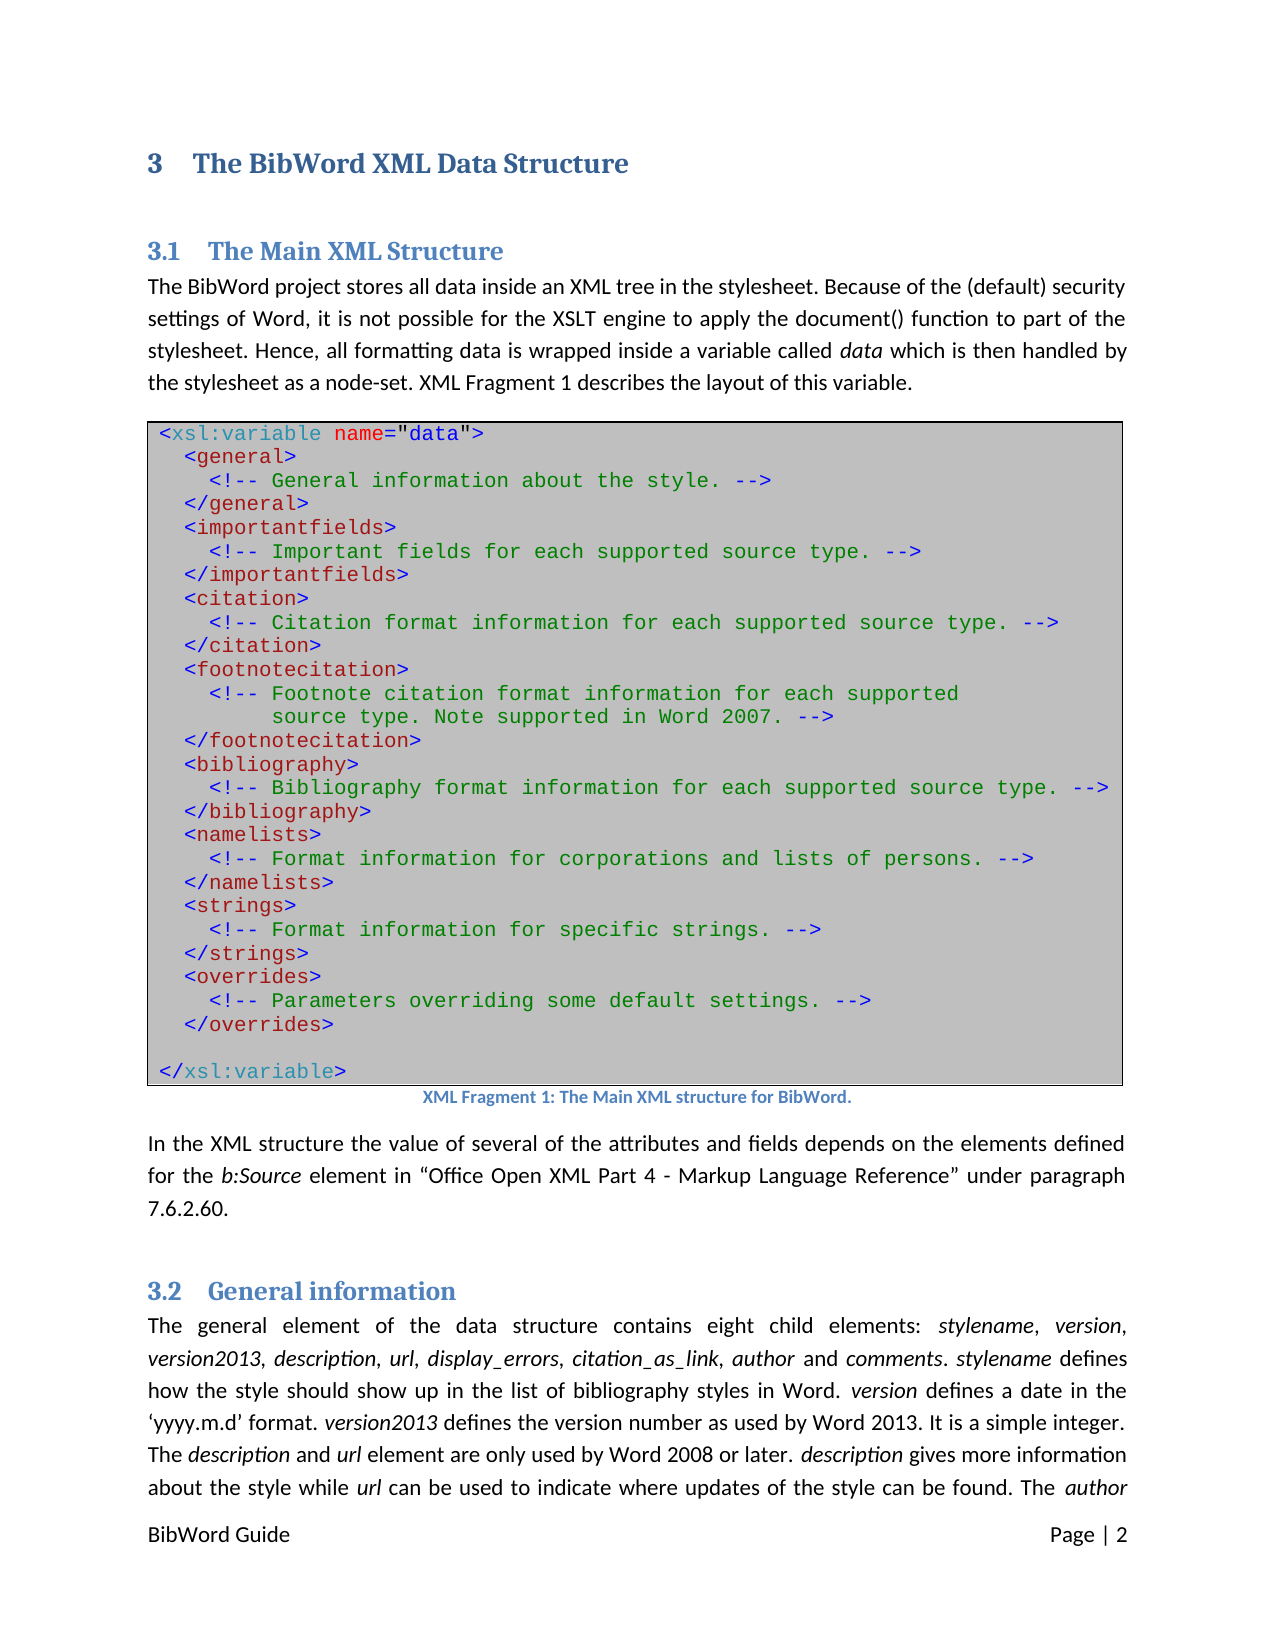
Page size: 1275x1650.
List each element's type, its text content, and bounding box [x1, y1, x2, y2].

table_header <xsl:variable name="data"> <general> <!-- General information about the style. --> </general> <importantfields> <!-- Important fields for each supported source type. --> </importantfields> <citation> <!-- Citation format information for each supported source type. --> </citation> <footnotecitation> <!-- Footnote citation format information for each supported source type. Note supported in Word 2007. --> </footnotecitation> <bibliography> <!-- Bibliography format information for each supported source type. --> </bibliography> <namelists> <!-- Format information for corporations and lists of persons. --> </namelists> <strings> <!-- Format information for specific strings. --> </strings> <overrides> <!-- Parameters overriding some default settings. --> </overrides> </xsl:variable> [148, 423, 1122, 1084]
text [148, 1312, 1127, 1501]
text XML Fragment 1: The Main XML structure for BibWord. [148, 1086, 1127, 1108]
subtitle The Main XML Structure [148, 236, 1127, 267]
text The BibWord project stores all data inside an XML tree in the stylesheet. Because of the (default) security settings of Word, it is not possible for the XSLT engine to apply the document() function to part of the stylesheet. Hence, all formatting data is wrapped inside a variable called data which is then handled by the stylesheet as a node-set. XML Fragment 1 describes the layout of this variable. [148, 272, 1127, 396]
subtitle General information [148, 1276, 1127, 1307]
subtitle The BibWord XML Data Structure [148, 148, 1127, 181]
text In the XML structure the value of several of the attributes and fields depends on the elements defined for the b:Source element in “Office Open XML Part 4 - Markup Language Reference” under paragraph 7.6.2.60. [148, 1129, 1127, 1222]
